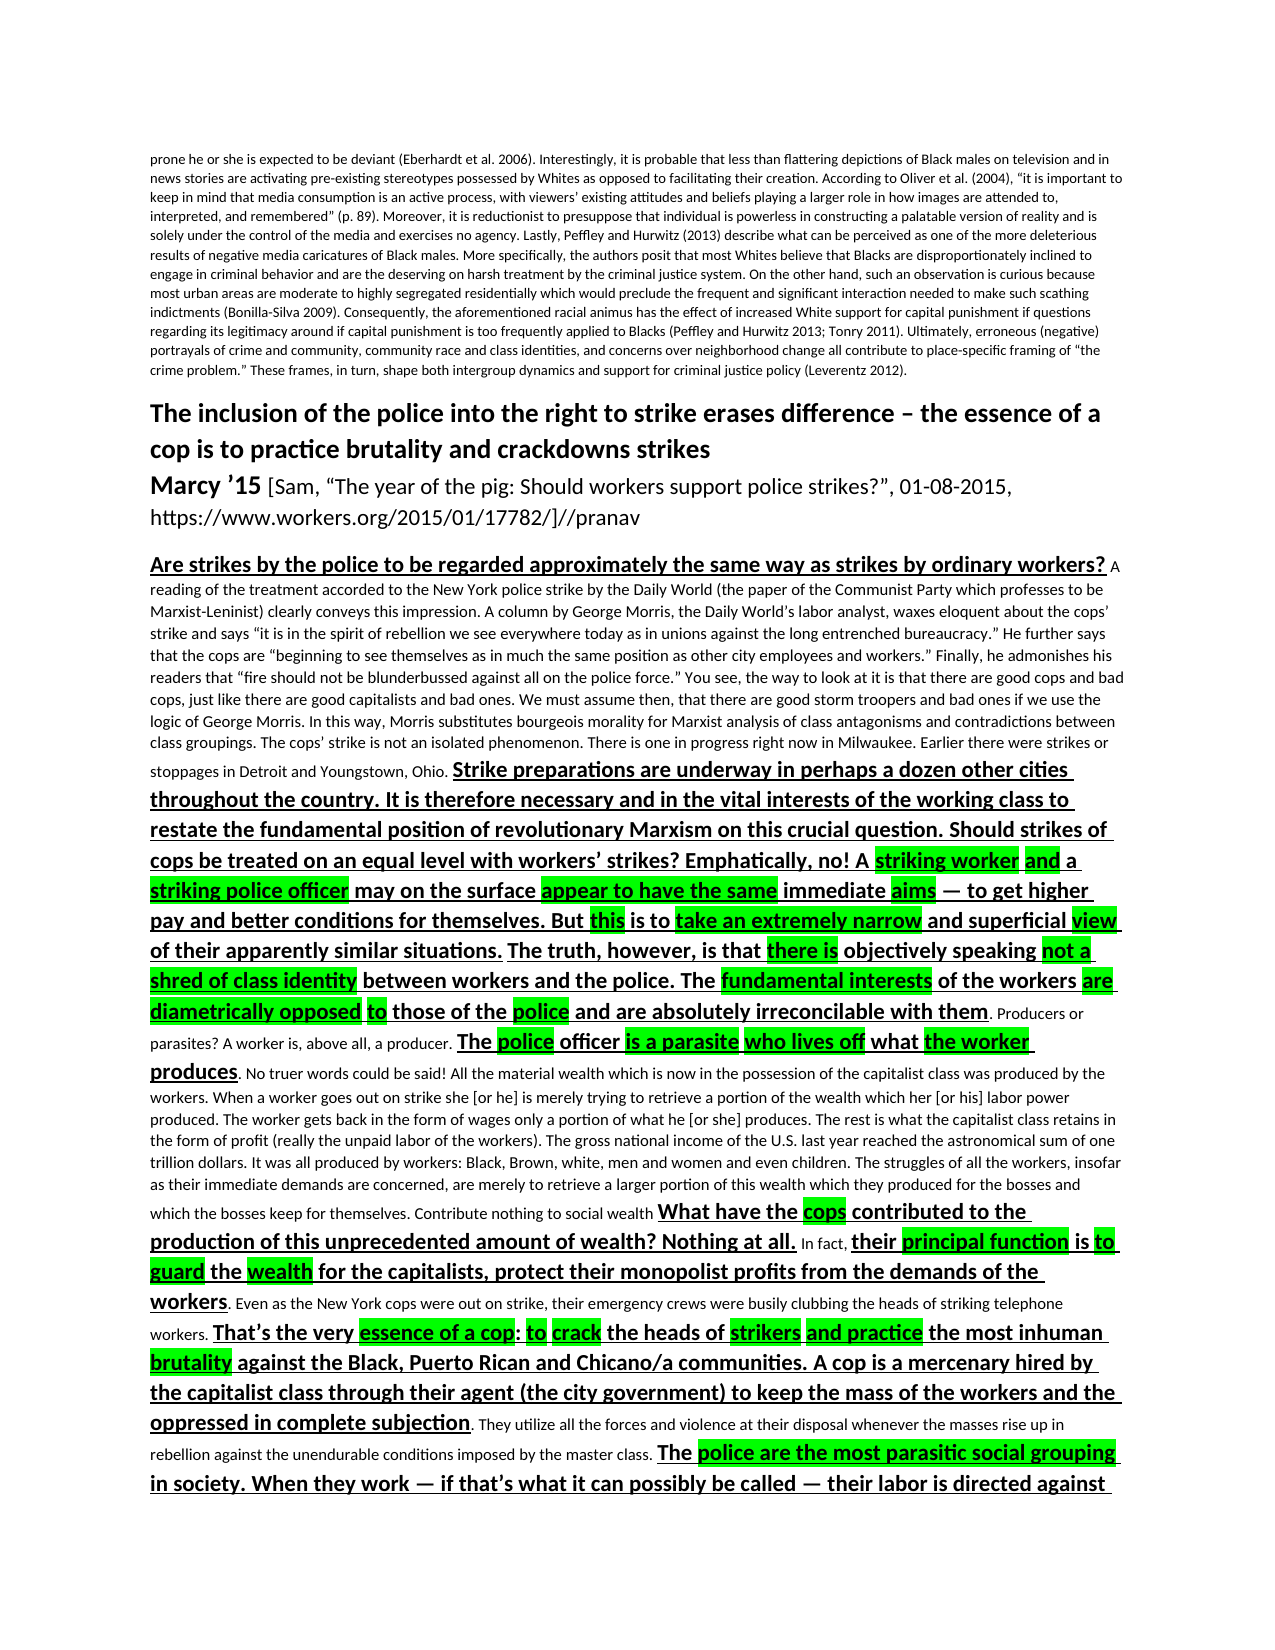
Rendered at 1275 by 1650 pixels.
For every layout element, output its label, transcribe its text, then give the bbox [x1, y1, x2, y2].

subtitle The inclusion of the police into the right to strike erases difference – the essence of a cop is to practice brutality and crackdowns strikes [150, 397, 1125, 465]
text Marcy ’15 [Sam, “The year of the pig: Should workers support police strikes?”, 01-08-2015, https://www.workers.org/2015/01/17782/]//pranav [150, 468, 1125, 531]
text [150, 150, 1125, 379]
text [150, 550, 1125, 1497]
